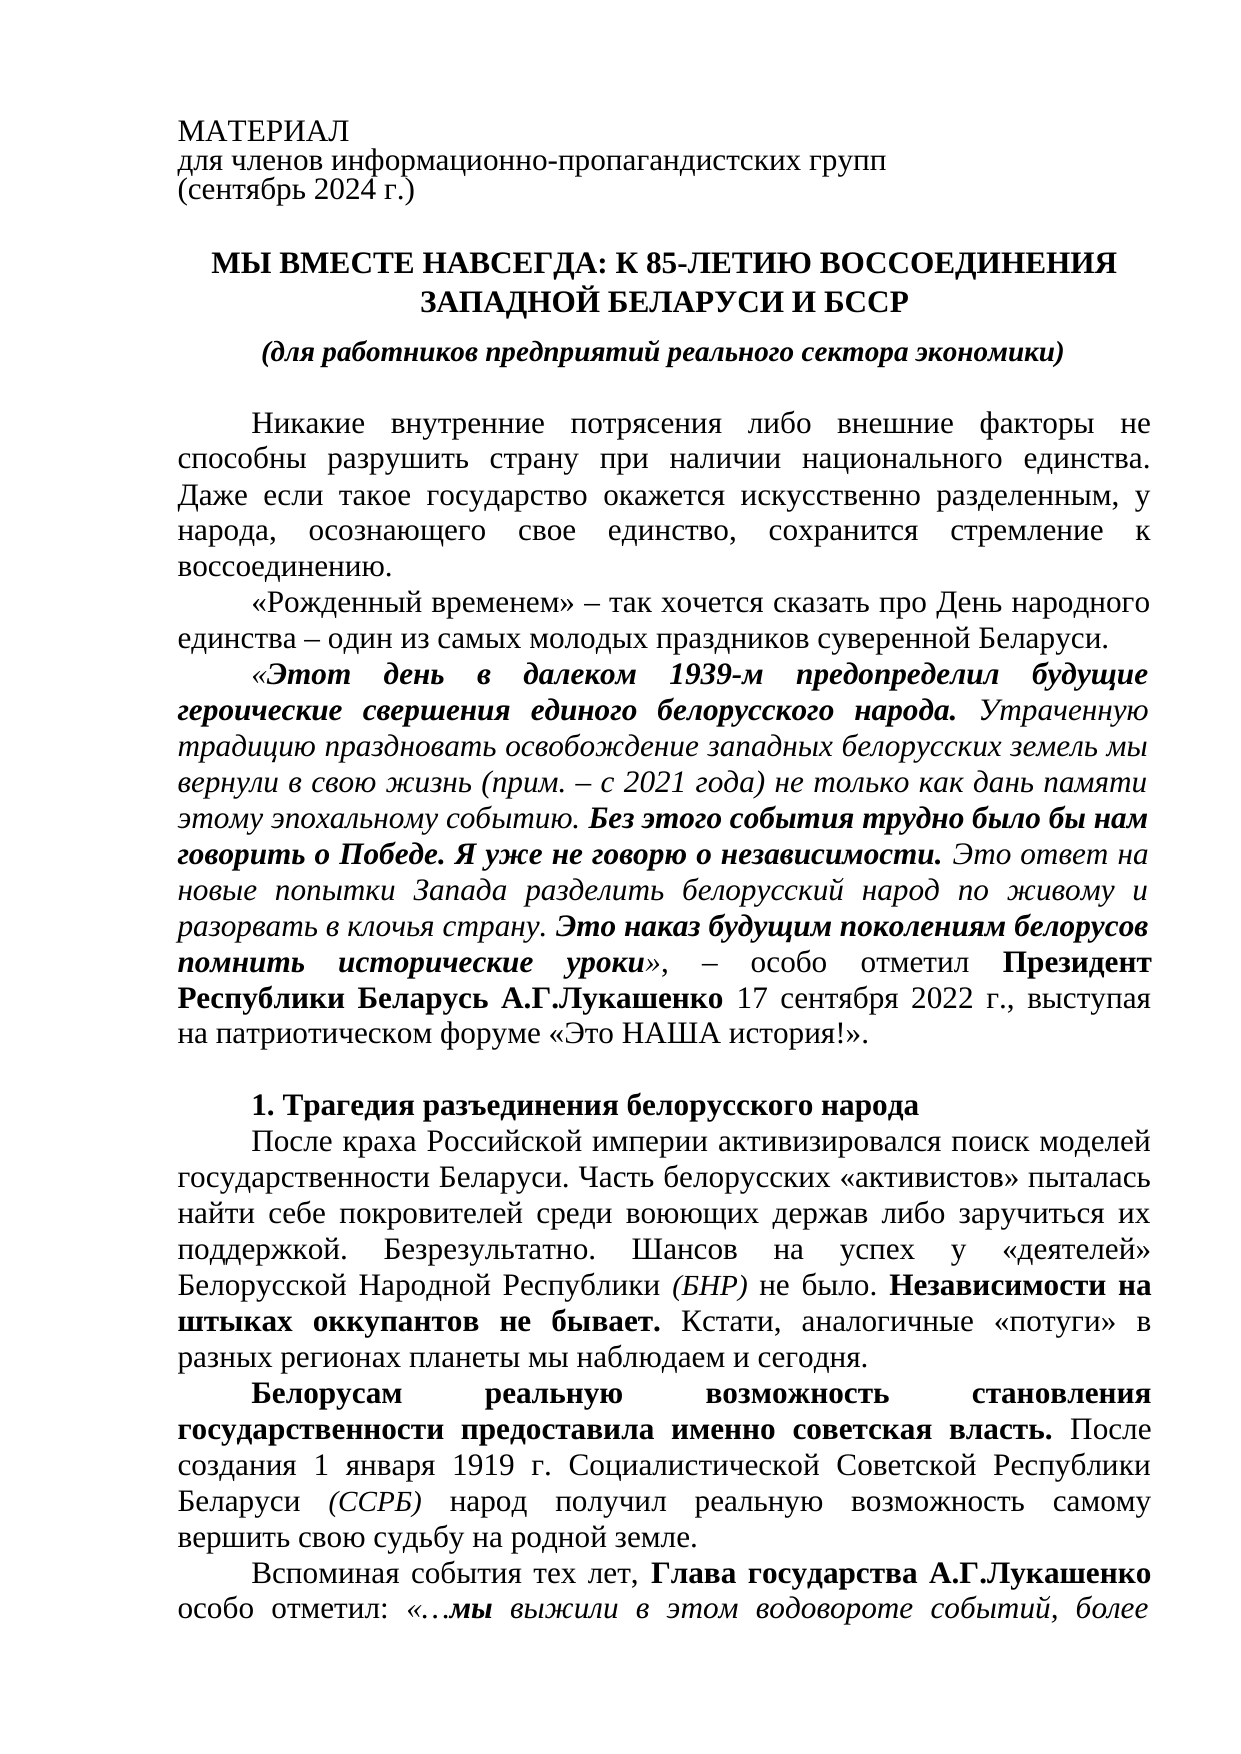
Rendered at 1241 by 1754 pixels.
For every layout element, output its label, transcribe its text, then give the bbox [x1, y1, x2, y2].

text Белорусам реальную возможность становления государственности предоставила именно советская власть. После создания 1 января 1919 г. Социалистической Советской Республики Беларуси (ССРБ) народ получил реальную возможность самому вершить свою судьбу на родной земле. [177, 1374, 1152, 1554]
text (для работников предприятий реального сектора экономики) [177, 334, 1152, 368]
text «Рожденный временем» – так хочется сказать про День народного единства – один из самых молодых праздников суверенной Беларуси. [177, 583, 1152, 655]
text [177, 1554, 1152, 1626]
text МЫ ВМЕСТЕ НАВСЕГДА: К 85-ЛЕТИЮ ВОССОЕДИНЕНИЯ ЗАПАДНОЙ БЕЛАРУСИ И БССР [177, 244, 1152, 319]
text Никакие внутренние потрясения либо внешние факторы не способны разрушить страну при наличии национального единства. Даже если такое государство окажется искусственно разделенным, у народа, осознающего свое единство, сохранится стремление к воссоединению. [177, 404, 1152, 583]
text (сентябрь 2024 г.) [177, 176, 1152, 206]
text После краха Российской империи активизировался поиск моделей государственности Беларуси. Часть белорусских «активистов» пыталась найти себе покровителей среди воюющих держав либо заручиться их поддержкой. Безрезультатно. Шансов на успех у «деятелей» Белорусской Народной Республики (БНР) не было. Независимости на штыках оккупантов не бывает. Кстати, аналогичные «потуги» в разных регионах планеты мы наблюдаем и сегодня. [177, 1123, 1152, 1374]
text МАТЕРИАЛ [177, 118, 1152, 147]
text для членов информационно-пропагандистских групп [177, 147, 1152, 176]
text 1. Трагедия разъединения белорусского народа [177, 1087, 1152, 1123]
text «Этот день в далеком 1939-м предопределил будущие героические свершения единого белорусского народа. Утраченную традицию праздновать освобождение западных белорусских земель мы вернули в свою жизнь (прим. – с 2021 года) не только как дань памяти этому эпохальному событию. Без этого события трудно было бы нам говорить о Победе. Я уже не говорю о независимости. Это ответ на новые попытки Запада разделить белорусский народ по живому и разорвать в клочья страну. Это наказ будущим поколениям белорусов помнить исторические уроки», – особо отметил Президент Республики Беларусь А.Г.Лукашенко 17 сентября 2022 г., выступая на патриотическом форуме «Это НАША история!». [177, 655, 1152, 1051]
